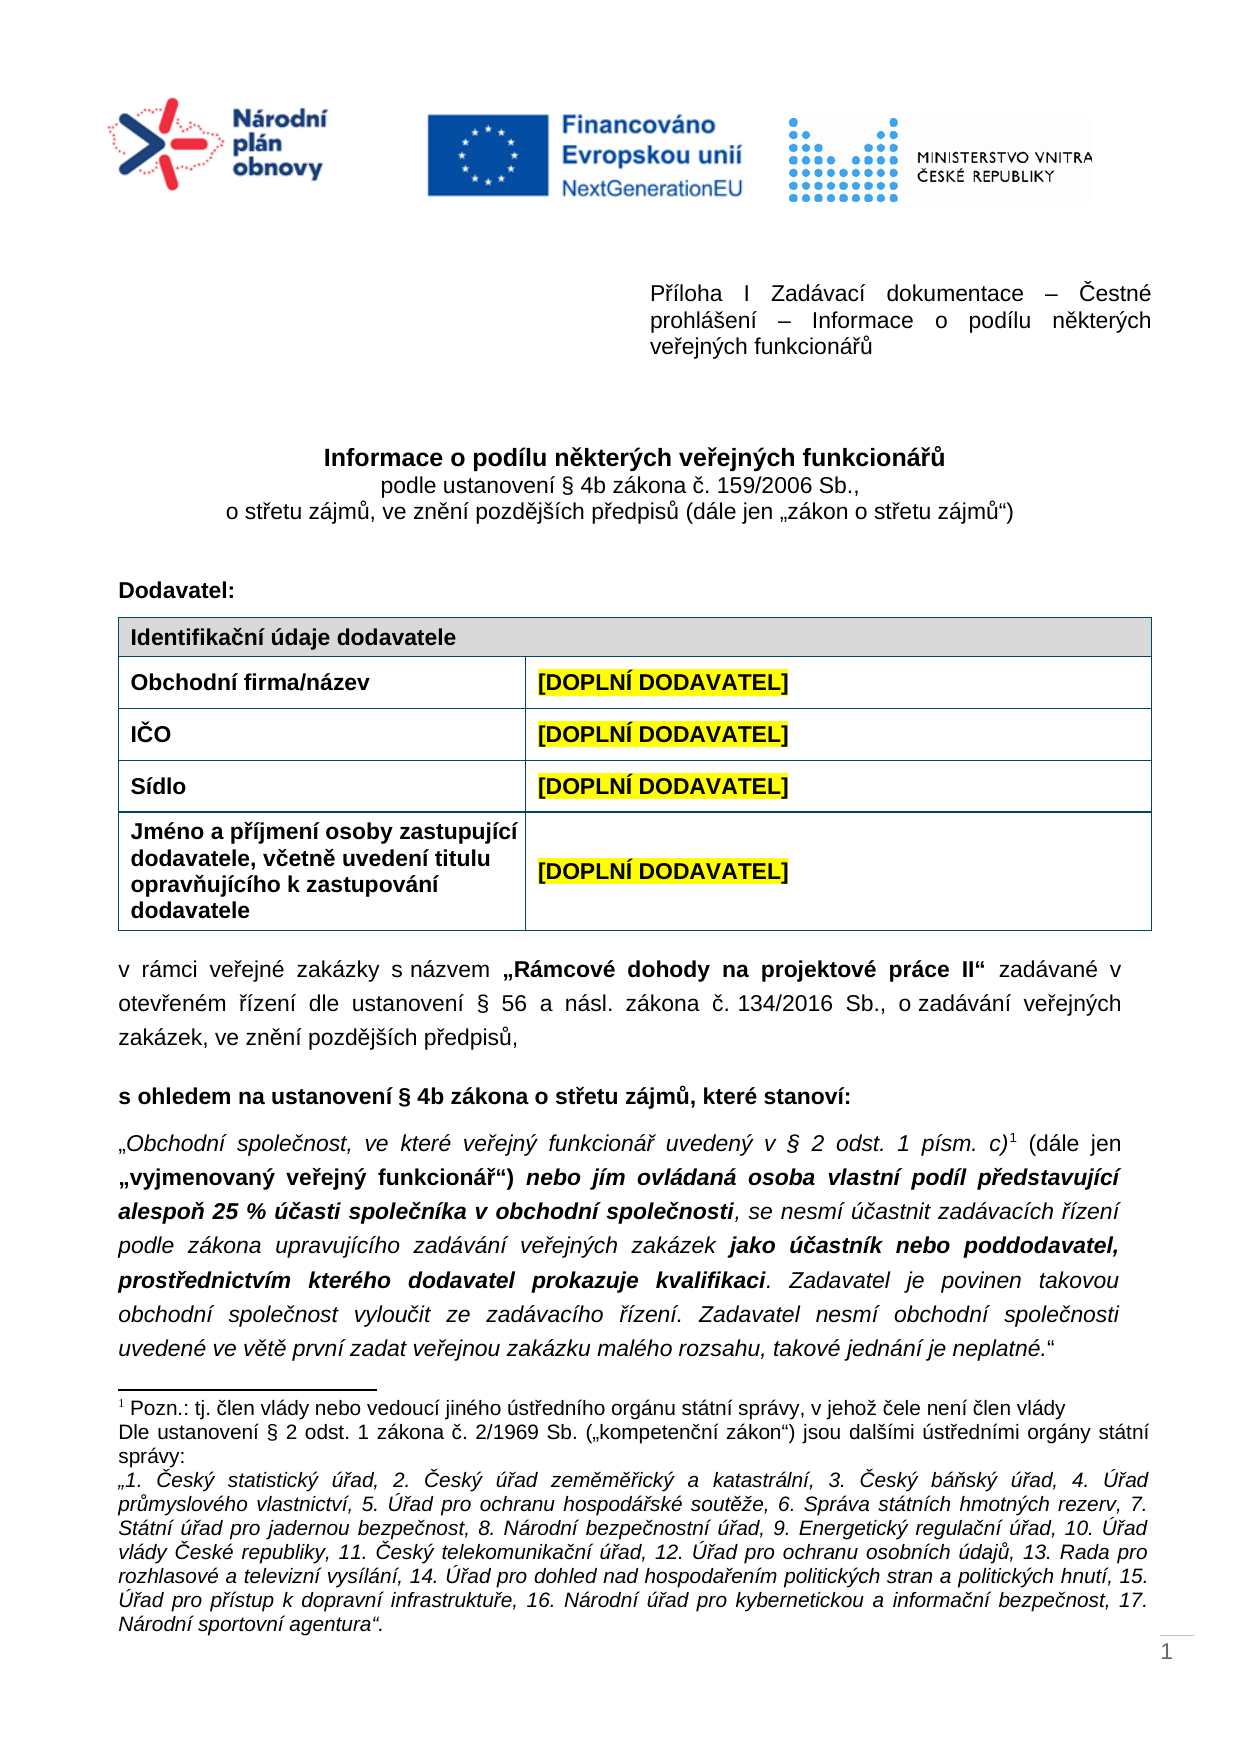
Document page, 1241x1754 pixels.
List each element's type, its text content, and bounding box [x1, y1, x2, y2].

table_cell [DOPLNÍ DODAVATEL] [526, 657, 1151, 708]
text Informace o podílu některých veřejných funkcionářů [118, 443, 1152, 472]
picture [789, 118, 1093, 202]
table_cell Sídlo [119, 761, 525, 811]
table_cell IČO [119, 709, 525, 759]
text o střetu zájmů, ve znění pozdějších předpisů (dále jen „zákon o střetu zájmů“) [118, 498, 1122, 524]
table_cell [DOPLNÍ DODAVATEL] [526, 761, 1151, 811]
text s ohledem na ustanovení § 4b zákona o střetu zájmů, které stanoví: [118, 1083, 1122, 1109]
text Příloha I Zadávací dokumentace – Čestné prohlášení – Informace o podílu některých veřejných funkcionářů [650, 280, 1152, 359]
table_cell Jméno a příjmení osoby zastupující dodavatele, včetně uvedení titulu opravňujícího k zastupování dodavatele [119, 813, 525, 930]
picture [95, 88, 348, 202]
text podle ustanovení § 4b zákona č. 159/2006 Sb., [118, 472, 1122, 498]
text „Obchodní společnost, ve které veřejný funkcionář uvedený v § 2 odst. 1 písm. c) (dále jen „vyjmenovaný veřejný funkcionář“) nebo jím ovládaná osoba vlastní podíl představující alespoň 25 % účasti společníka v obchodní společnosti, se nesmí účastnit zadávacích řízení podle zákona upravujícího zadávání veřejných zakázek jako účastník nebo poddodavatel, prostřednictvím kterého dodavatel prokazuje kvalifikaci. Zadavatel je povinen takovou obchodní společnost vyloučit ze zadávacího řízení. Zadavatel nesmí obchodní společnosti uvedené ve větě první zadat veřejnou zakázku malého rozsahu, takové jednání je neplatné.“ [118, 1130, 1122, 1361]
text v rámci veřejné zakázky s názvem „Rámcové dohody na projektové práce II“ zadávané v otevřeném řízení dle ustanovení § 56 a násl. zákona č. 134/2016 Sb., o zadávání veřejných zakázek, ve znění pozdějších předpisů, [118, 956, 1122, 1050]
table_cell [DOPLNÍ DODAVATEL] [526, 709, 1151, 759]
table_header Identifikační údaje dodavatele [119, 618, 1151, 656]
table_cell [DOPLNÍ DODAVATEL] [526, 813, 1151, 930]
picture [417, 108, 764, 202]
table_cell Obchodní firma/název [119, 657, 525, 708]
